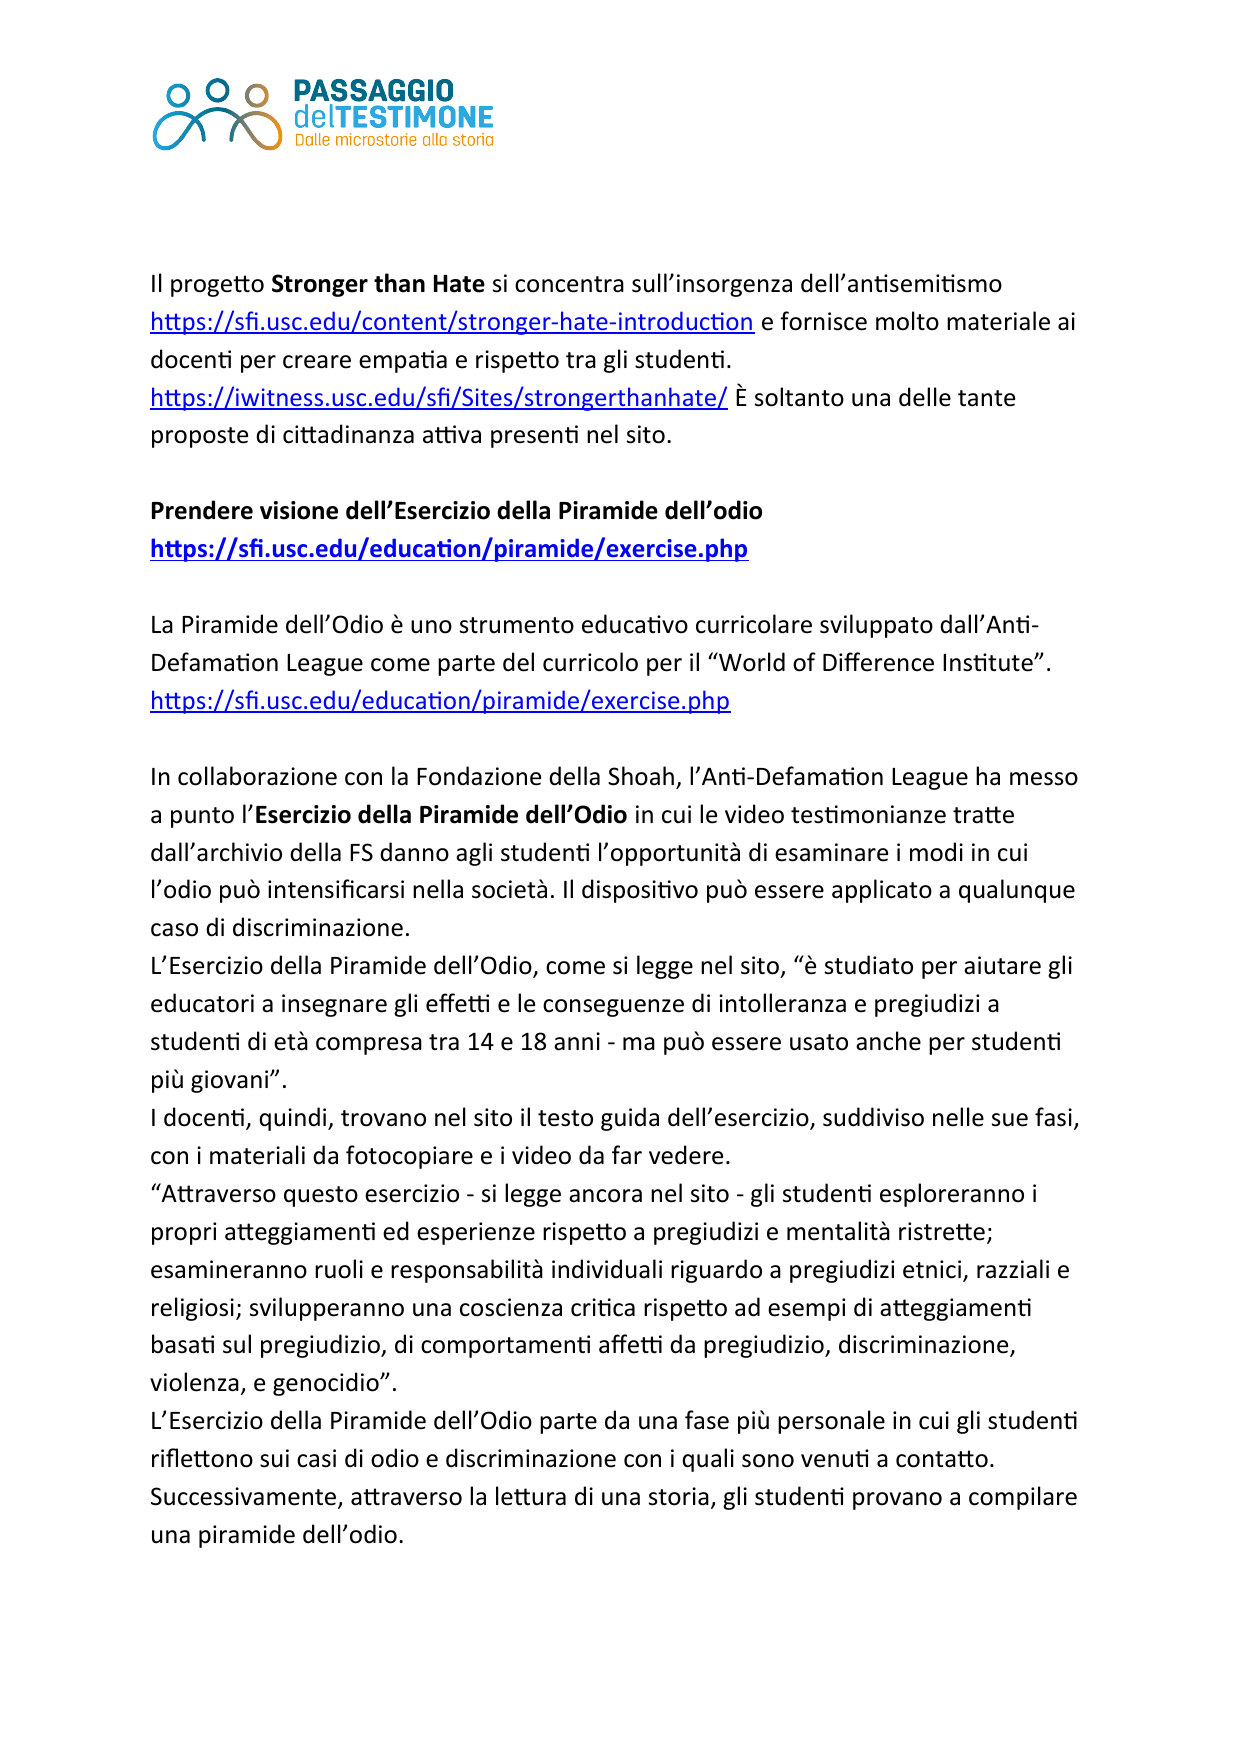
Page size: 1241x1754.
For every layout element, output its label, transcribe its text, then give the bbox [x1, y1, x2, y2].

picture [150, 75, 499, 152]
text https://sfi.usc.edu/education/piramide/exercise.php [150, 531, 1090, 564]
text https://sfi.usc.edu/content/stronger-hate-introduction e fornisce molto materiale ai docenti per creare empatia e rispetto tra gli studenti. https://iwitness.usc.edu/sfi/Sites/strongerthanhate/ È soltanto una delle tante proposte di cittadinanza attiva presenti nel sito. [150, 304, 1090, 451]
text “Attraverso questo esercizio - si legge ancora nel sito - gli studenti esploreranno i propri atteggiamenti ed esperienze rispetto a pregiudizi e mentalità ristrette; esamineranno ruoli e responsabilità individuali riguardo a pregiudizi etnici, razziali e religiosi; svilupperanno una coscienza critica rispetto ad esempi di atteggiamenti basati sul pregiudizio, di comportamenti affetti da pregiudizio, discriminazione, violenza, e genocidio”. [150, 1176, 1090, 1398]
text L’Esercizio della Piramide dell’Odio parte da una fase più personale in cui gli studenti riflettono sui casi di odio e discriminazione con i quali sono venuti a contatto. Successivamente, attraverso la lettura di una storia, gli studenti provano a compilare una piramide dell’odio. [150, 1403, 1090, 1550]
text https://sfi.usc.edu/education/piramide/exercise.php [150, 683, 1090, 716]
text In collaborazione con la Fondazione della Shoah, l’Anti-Defamation League ha messo a punto l’Esercizio della Piramide dell’Odio in cui le video testimonianze tratte dall’archivio della FS danno agli studenti l’opportunità di esaminare i modi in cui l’odio può intensificarsi nella società. Il dispositivo può essere applicato a qualunque caso di discriminazione. [150, 759, 1090, 943]
text La Piramide dell’Odio è uno strumento educativo curricolare sviluppato dall’Anti-Defamation League come parte del curricolo per il “World of Difference Institute”. [150, 607, 1090, 678]
text I docenti, quindi, trovano nel sito il testo guida dell’esercizio, suddiviso nelle sue fasi, con i materiali da fotocopiare e i video da far vedere. [150, 1100, 1090, 1171]
text L’Esercizio della Piramide dell’Odio, come si legge nel sito, “è studiato per aiutare gli educatori a insegnare gli effetti e le conseguenze di intolleranza e pregiudizi a studenti di età compresa tra 14 e 18 anni - ma può essere usato anche per studenti più giovani”. [150, 948, 1090, 1095]
text Il progetto Stronger than Hate si concentra sull’insorgenza dell’antisemitismo [150, 266, 1090, 299]
text Prendere visione dell’Esercizio della Piramide dell’odio [150, 493, 1090, 526]
